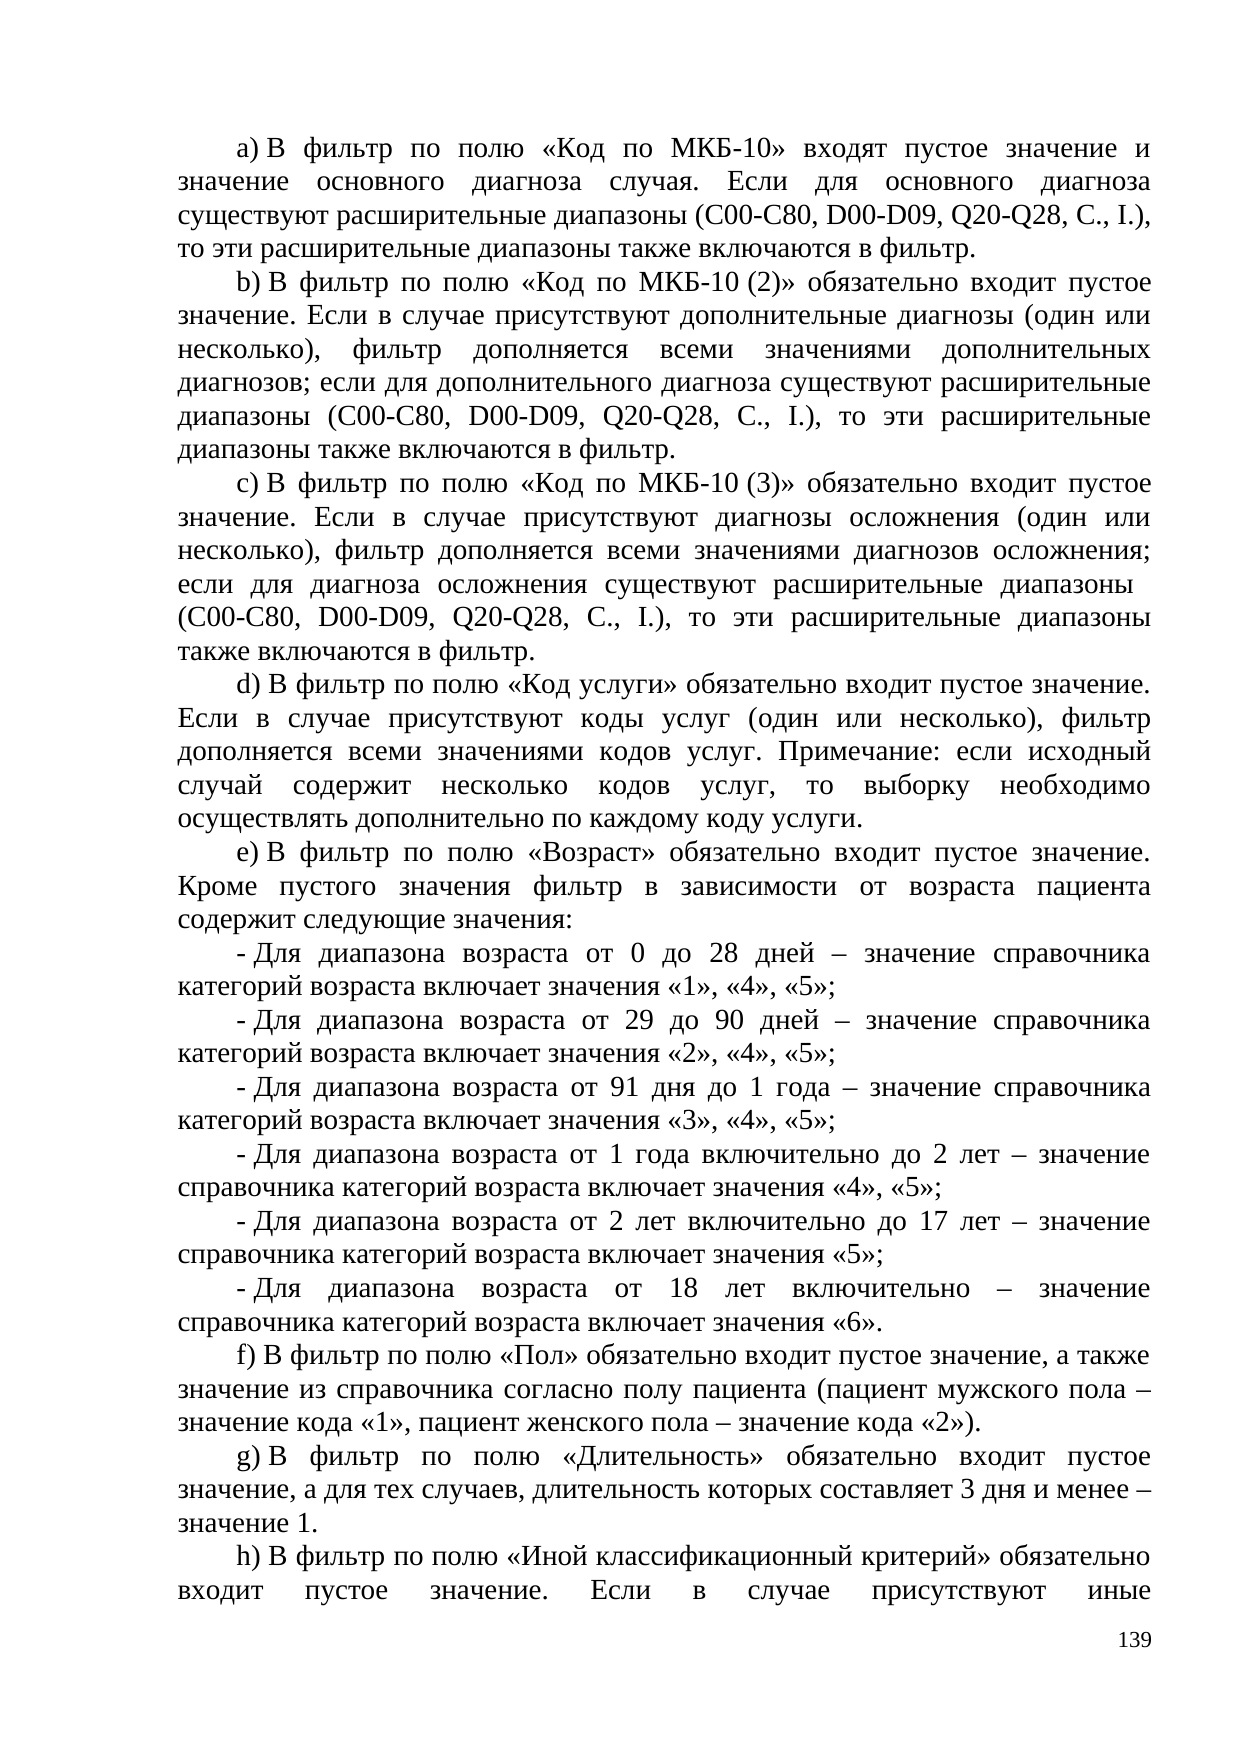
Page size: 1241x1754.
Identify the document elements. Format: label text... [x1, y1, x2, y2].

text f) В фильтр по полю «Пол» обязательно входит пустое значение, а также значение из справочника согласно полу пациента (пациент мужского пола – значение кода «1», пациент женского пола – значение кода «2»). [177, 1337, 1152, 1438]
text e) В фильтр по полю «Возраст» обязательно входит пустое значение. Кроме пустого значения фильтр в зависимости от возраста пациента содержит следующие значения: [177, 834, 1152, 935]
text g) В фильтр по полю «Длительность» обязательно входит пустое значение, а для тех случаев, длительность которых составляет 3 дня и менее – значение 1. [177, 1438, 1152, 1538]
text - Для диапазона возраста от 18 лет включительно – значение справочника категорий возраста включает значения «6». [177, 1270, 1152, 1337]
text b) В фильтр по полю «Код по МКБ-10 (2)» обязательно входит пустое значение. Если в случае присутствуют дополнительные диагнозы (один или несколько), фильтр дополняется всеми значениями дополнительных диагнозов; если для дополнительного диагноза существуют расширительные диапазоны (С00-С80, D00-D09, Q20-Q28, C., I.), то эти расширительные диапазоны также включаются в фильтр. [177, 264, 1152, 465]
text - Для диапазона возраста от 2 лет включительно до 17 лет – значение справочника категорий возраста включает значения «5»; [177, 1203, 1152, 1270]
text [177, 1538, 1152, 1606]
text - Для диапазона возраста от 91 дня до 1 года – значение справочника категорий возраста включает значения «3», «4», «5»; [177, 1069, 1152, 1136]
text a) В фильтр по полю «Код по МКБ-10» входят пустое значение и значение основного диагноза случая. Если для основного диагноза существуют расширительные диапазоны (С00-С80, D00-D09, Q20-Q28, C., I.), то эти расширительные диапазоны также включаются в фильтр. [177, 130, 1152, 264]
text d) В фильтр по полю «Код услуги» обязательно входит пустое значение. Если в случае присутствуют коды услуг (один или несколько), фильтр дополняется всеми значениями кодов услуг. Примечание: если исходный случай содержит несколько кодов услуг, то выборку необходимо осуществлять дополнительно по каждому коду услуги. [177, 666, 1152, 834]
text - Для диапазона возраста от 29 до 90 дней – значение справочника категорий возраста включает значения «2», «4», «5»; [177, 1002, 1152, 1069]
text c) В фильтр по полю «Код по МКБ-10 (3)» обязательно входит пустое значение. Если в случае присутствуют диагнозы осложнения (один или несколько), фильтр дополняется всеми значениями диагнозов осложнения; если для диагноза осложнения существуют расширительные диапазоны (С00-С80, D00-D09, Q20-Q28, C., I.), то эти расширительные диапазоны также включаются в фильтр. [177, 465, 1152, 666]
text - Для диапазона возраста от 1 года включительно до 2 лет – значение справочника категорий возраста включает значения «4», «5»; [177, 1136, 1152, 1203]
text - Для диапазона возраста от 0 до 28 дней – значение справочника категорий возраста включает значения «1», «4», «5»; [177, 935, 1152, 1002]
